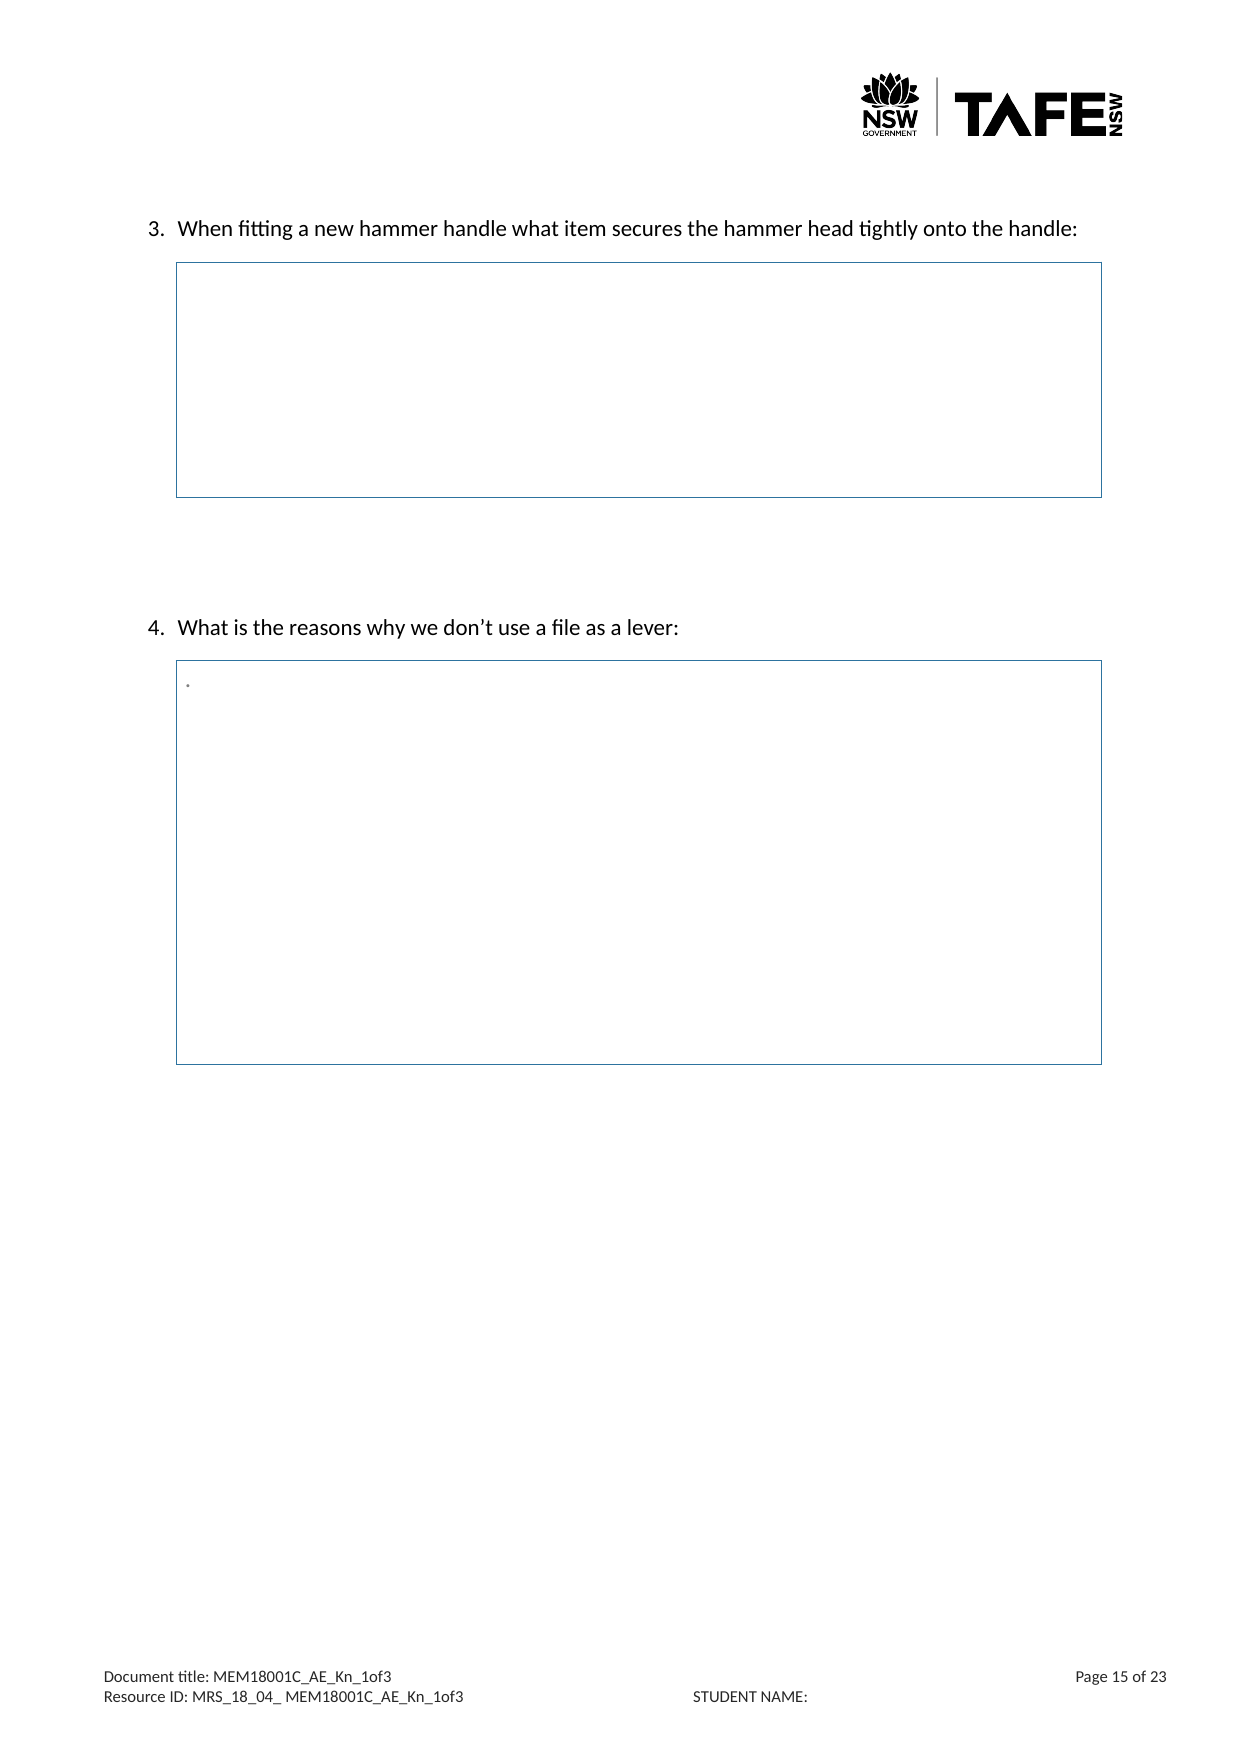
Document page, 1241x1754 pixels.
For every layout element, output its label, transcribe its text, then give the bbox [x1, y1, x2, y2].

list When fitting a new hammer handle what item secures the hammer head tightly onto the handle: [148, 214, 1092, 242]
text . [177, 661, 1101, 694]
list What is the reasons why we don’t use a file as a lever: [148, 613, 1092, 641]
picture [861, 71, 1123, 137]
